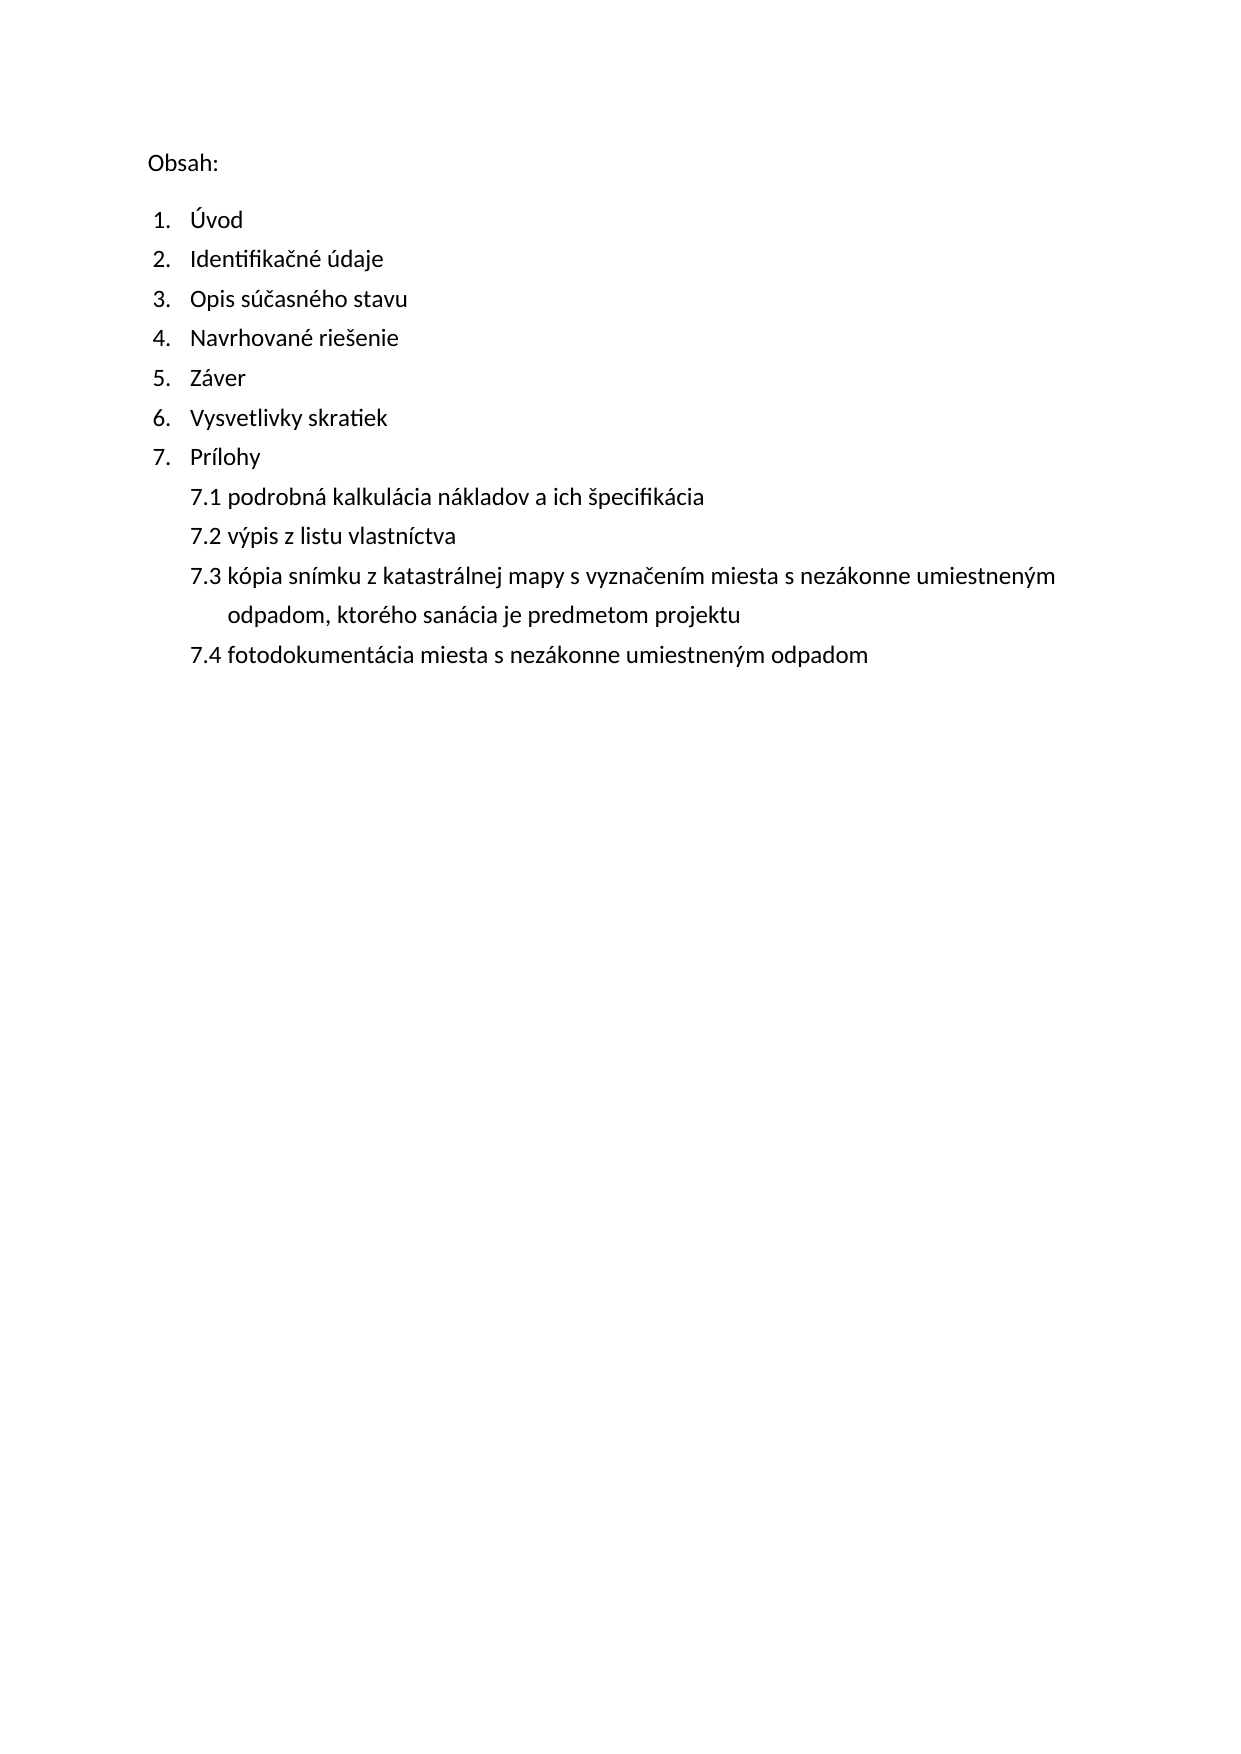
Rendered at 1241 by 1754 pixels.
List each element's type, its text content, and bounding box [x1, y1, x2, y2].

list Identifikačné údaje [152, 243, 1093, 274]
text Obsah: [148, 148, 1093, 178]
list Prílohy [152, 441, 1093, 472]
list Vysvetlivky skratiek [152, 402, 1093, 432]
list fotodokumentácia miesta s nezákonne umiestneným odpadom [190, 639, 1093, 670]
list kópia snímku z katastrálnej mapy s vyznačením miesta s nezákonne umiestneným odpadom, ktorého sanácia je predmetom projektu [190, 560, 1093, 630]
list Záver [152, 362, 1093, 393]
list Úvod [152, 204, 1093, 234]
list výpis z listu vlastníctva [190, 521, 1093, 551]
list podrobná kalkulácia nákladov a ich špecifikácia [190, 481, 1093, 511]
list Opis súčasného stavu [152, 283, 1093, 313]
list Navrhované riešenie [152, 323, 1093, 353]
